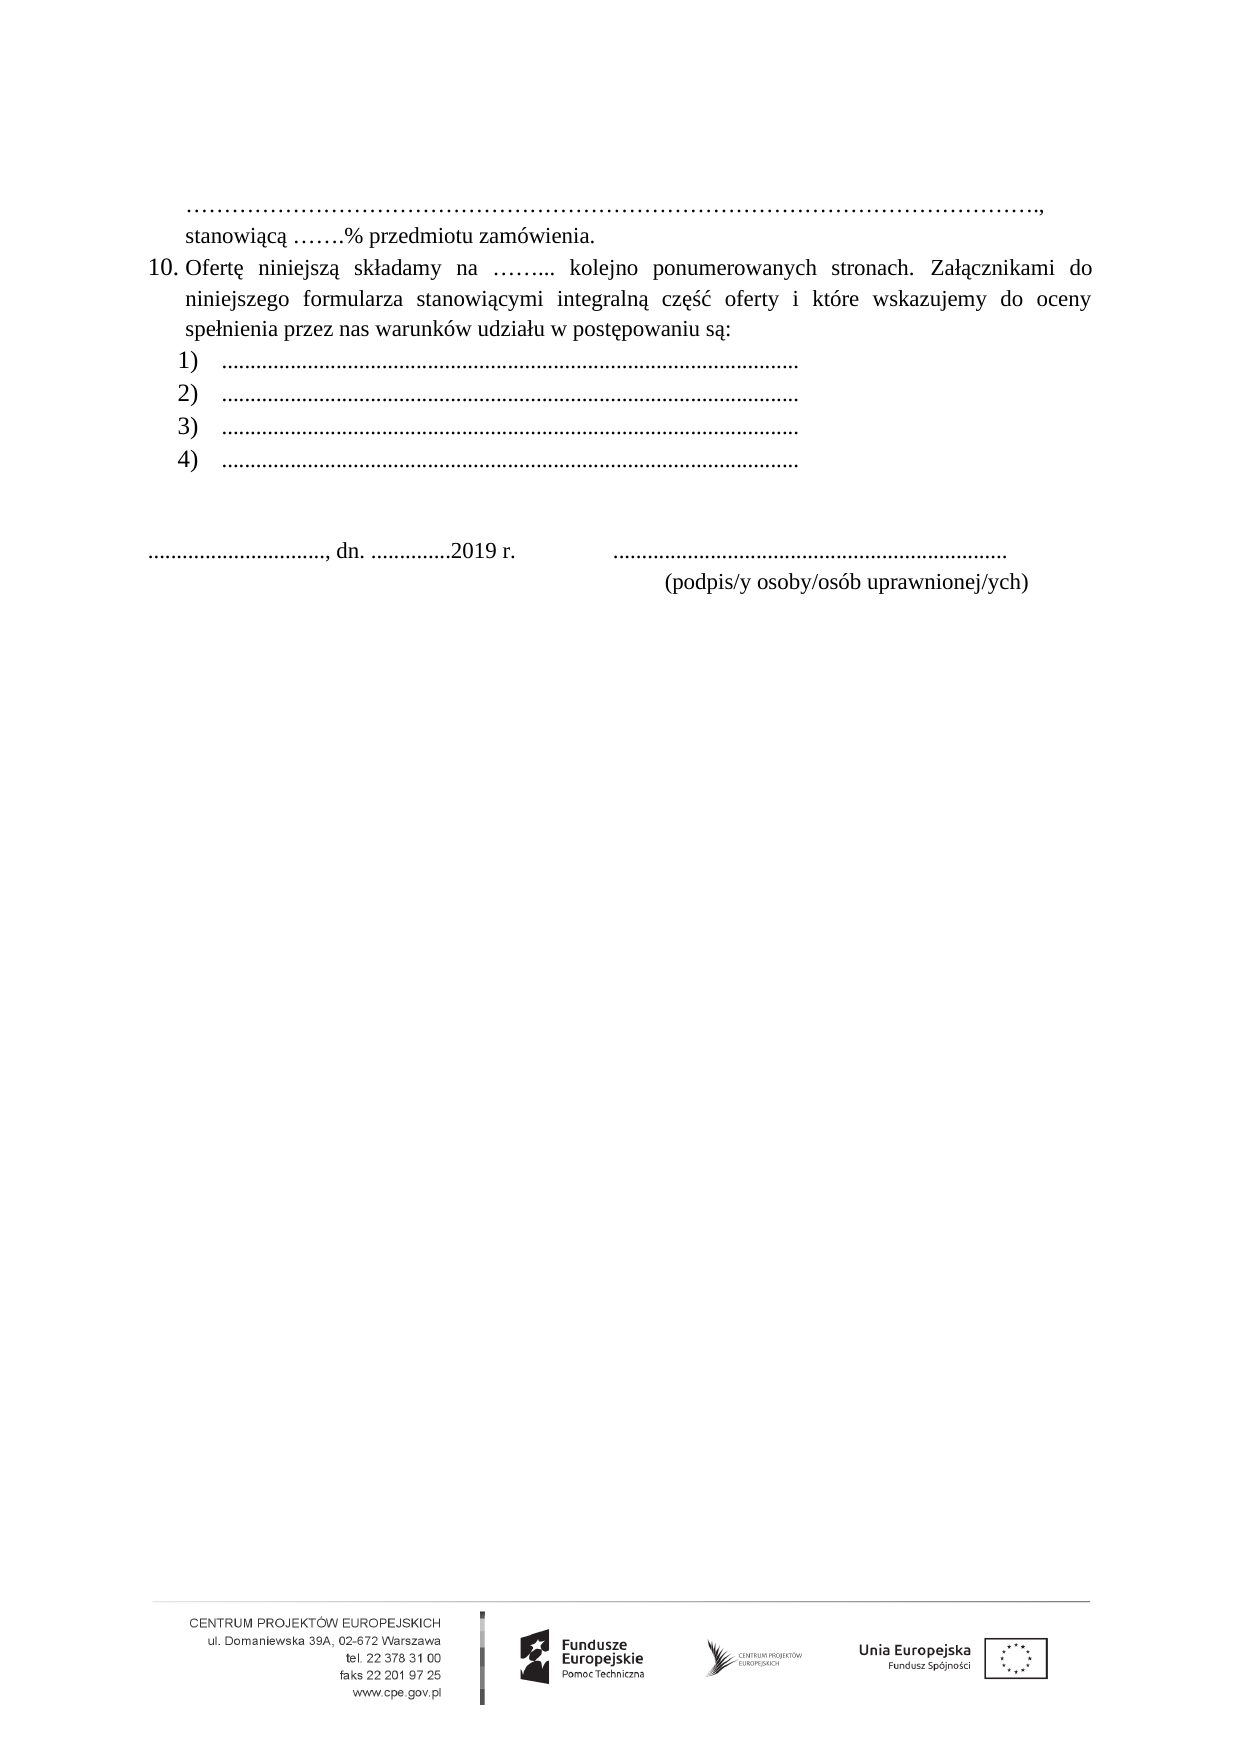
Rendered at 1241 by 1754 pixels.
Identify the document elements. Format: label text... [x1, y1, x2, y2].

text ..............................., dn. ..............2019 r. ..................................................................... [148, 537, 1093, 564]
list ..................................................................................................... [177, 378, 1093, 407]
list Ofertę niniejszą składamy na ……... kolejno ponumerowanych stronach. Załącznikami do niniejszego formularza stanowiącymi integralną część oferty i które wskazujemy do oceny spełnienia przez nas warunków udziału w postępowaniu są: [148, 252, 1093, 341]
list ..................................................................................................... [177, 345, 1093, 374]
list ..................................................................................................... [177, 411, 1093, 440]
list ..................................................................................................... [177, 444, 1093, 473]
text (podpis/y osoby/osób uprawnionej/ych) [664, 568, 1093, 594]
picture [147, 1597, 1095, 1710]
